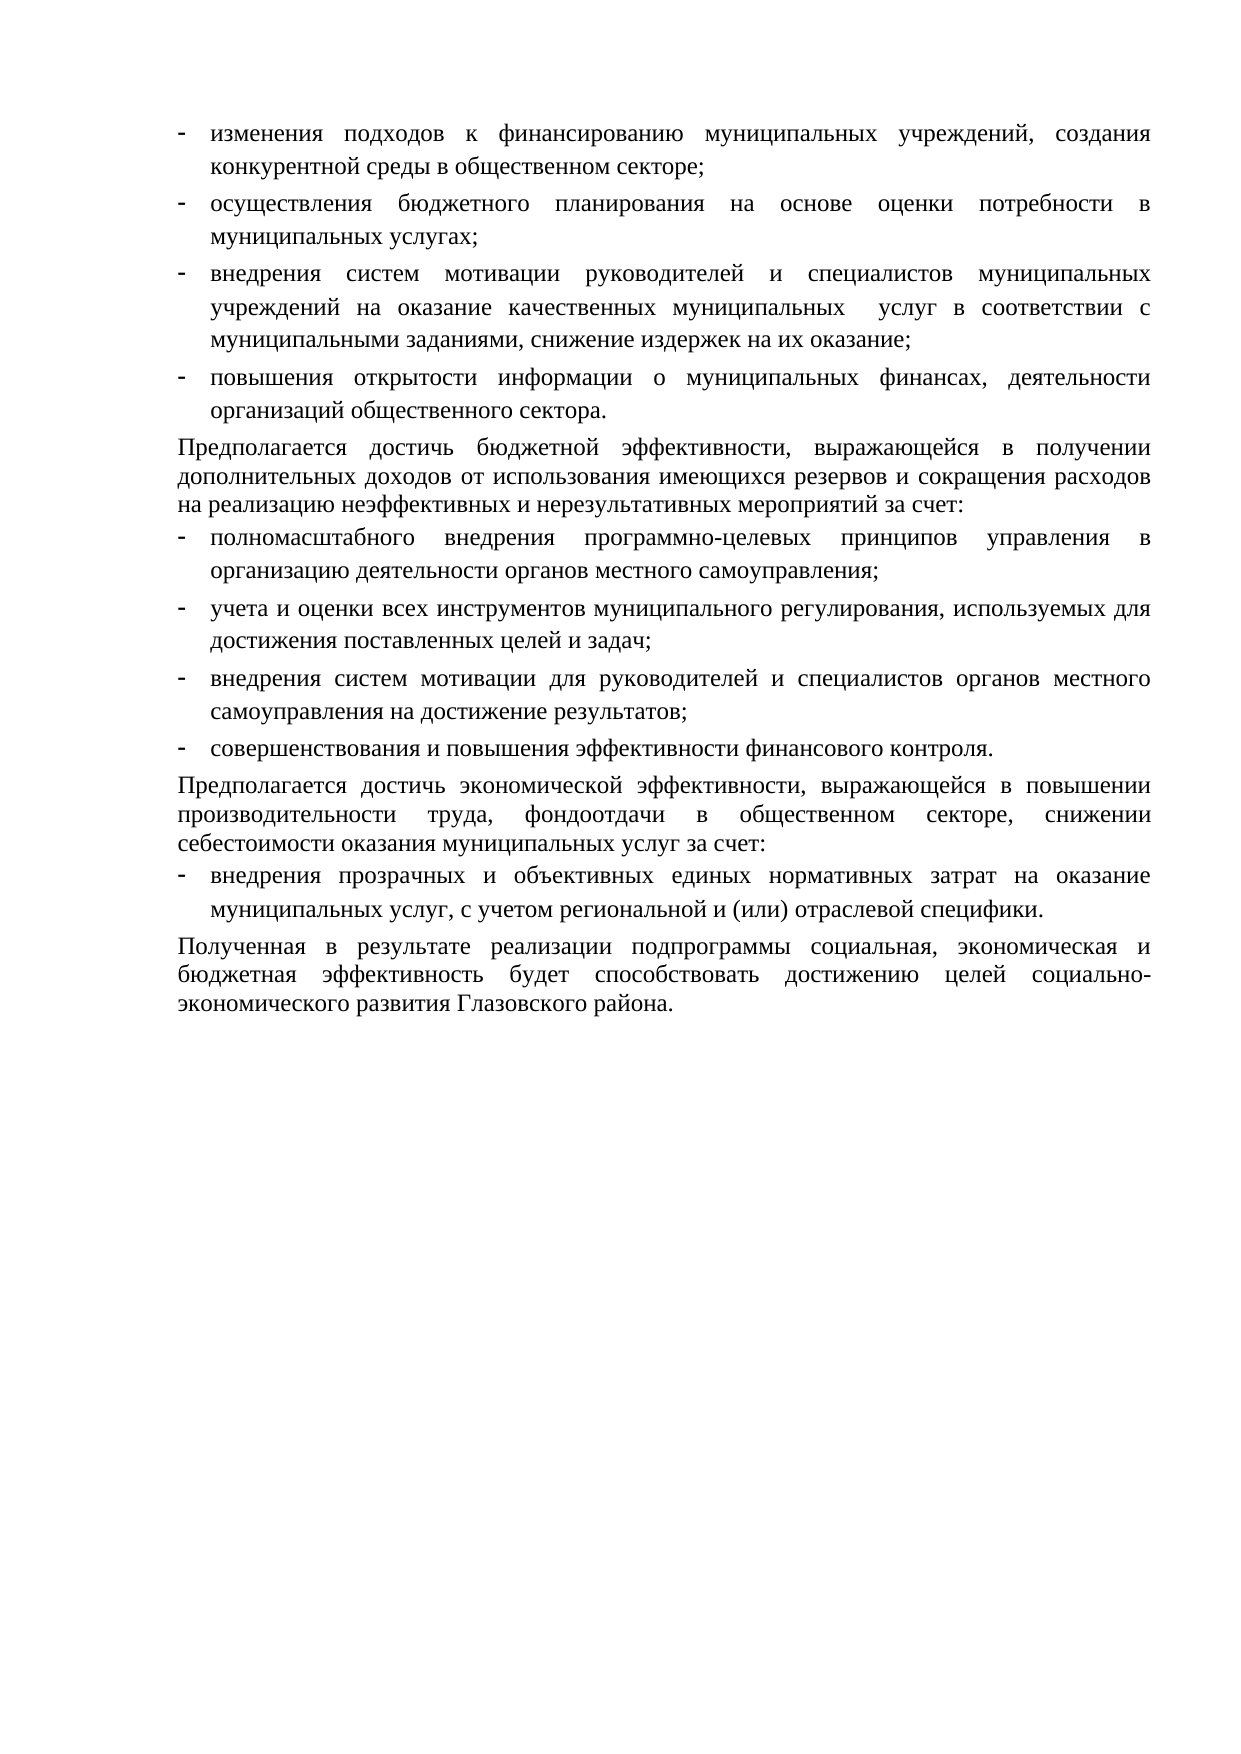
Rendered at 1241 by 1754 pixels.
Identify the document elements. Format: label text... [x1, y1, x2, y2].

list учета и оценки всех инструментов муниципального регулирования, используемых для достижения поставленных целей и задач; [177, 593, 1152, 654]
list полномасштабного внедрения программно-целевых принципов управления в организацию деятельности органов местного самоуправления; [177, 522, 1152, 584]
text Предполагается достичь экономической эффективности, выражающейся в повышении производительности труда, фондоотдачи в общественном секторе, снижении себестоимости оказания муниципальных услуг за счет: [177, 770, 1152, 856]
list совершенствования и повышения эффективности финансового контроля. [177, 733, 1152, 762]
text Предполагается достичь бюджетной эффективности, выражающейся в получении дополнительных доходов от использования имеющихся резервов и сокращения расходов на реализацию неэффективных и нерезультативных мероприятий за счет: [177, 432, 1152, 518]
list внедрения прозрачных и объективных единых нормативных затрат на оказание муниципальных услуг, с учетом региональной и (или) отраслевой специфики. [177, 861, 1152, 922]
list внедрения систем мотивации руководителей и специалистов муниципальных учреждений на оказание качественных муниципальных услуг в соответствии с муниципальными заданиями, снижение издержек на их оказание; [177, 258, 1152, 353]
list повышения открытости информации о муниципальных финансах, деятельности организаций общественного сектора. [177, 362, 1152, 423]
text Полученная в результате реализации подпрограммы социальная, экономическая и бюджетная эффективность будет способствовать достижению целей социально-экономического развития Глазовского района. [177, 931, 1152, 1017]
list внедрения систем мотивации для руководителей и специалистов органов местного самоуправления на достижение результатов; [177, 663, 1152, 724]
list осуществления бюджетного планирования на основе оценки потребности в муниципальных услугах; [177, 188, 1152, 250]
list изменения подходов к финансированию муниципальных учреждений, создания конкурентной среды в общественном секторе; [177, 118, 1152, 180]
